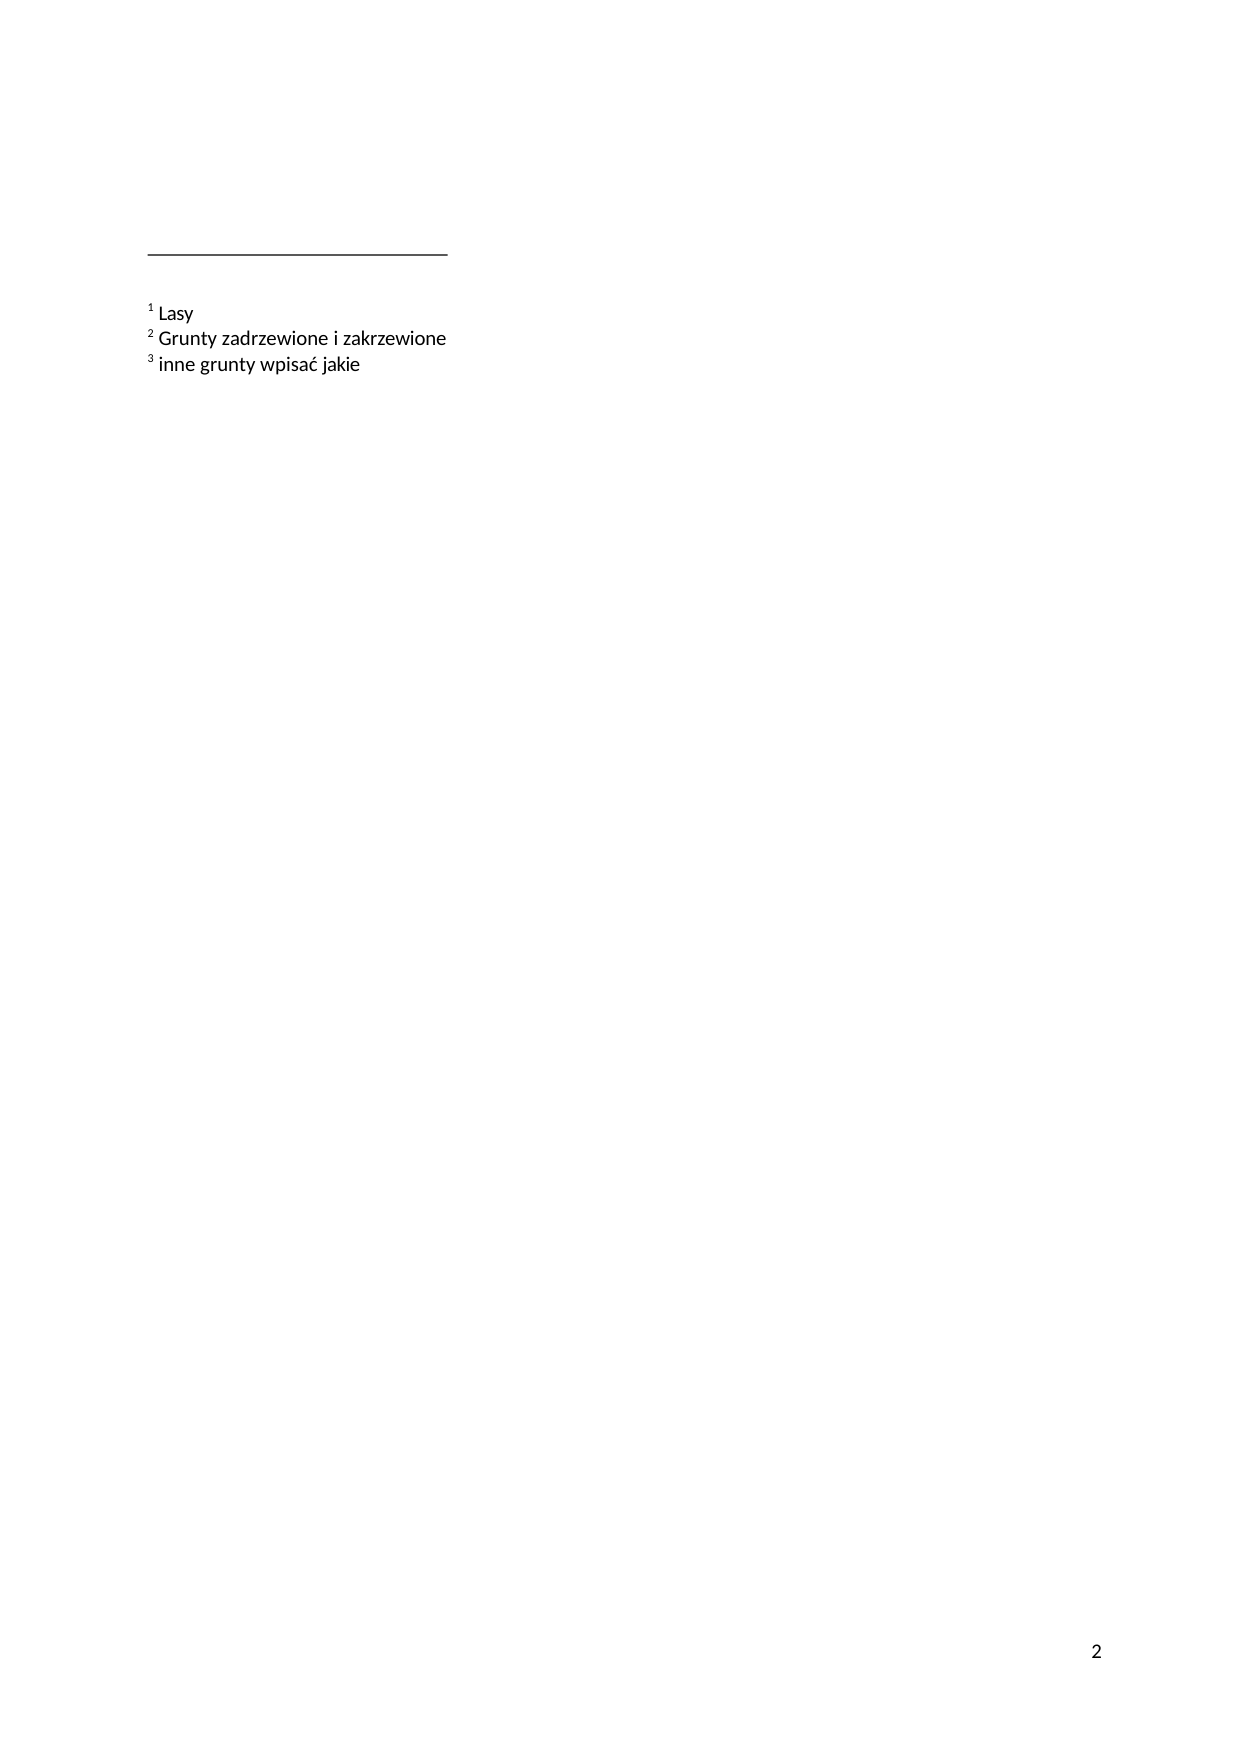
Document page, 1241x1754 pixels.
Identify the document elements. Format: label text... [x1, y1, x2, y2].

text 3 inne grunty wpisać jakie [147, 351, 1211, 376]
text 2 Grunty zadrzewione i zakrzewione [147, 325, 1211, 351]
text 1 Lasy [147, 300, 1211, 325]
